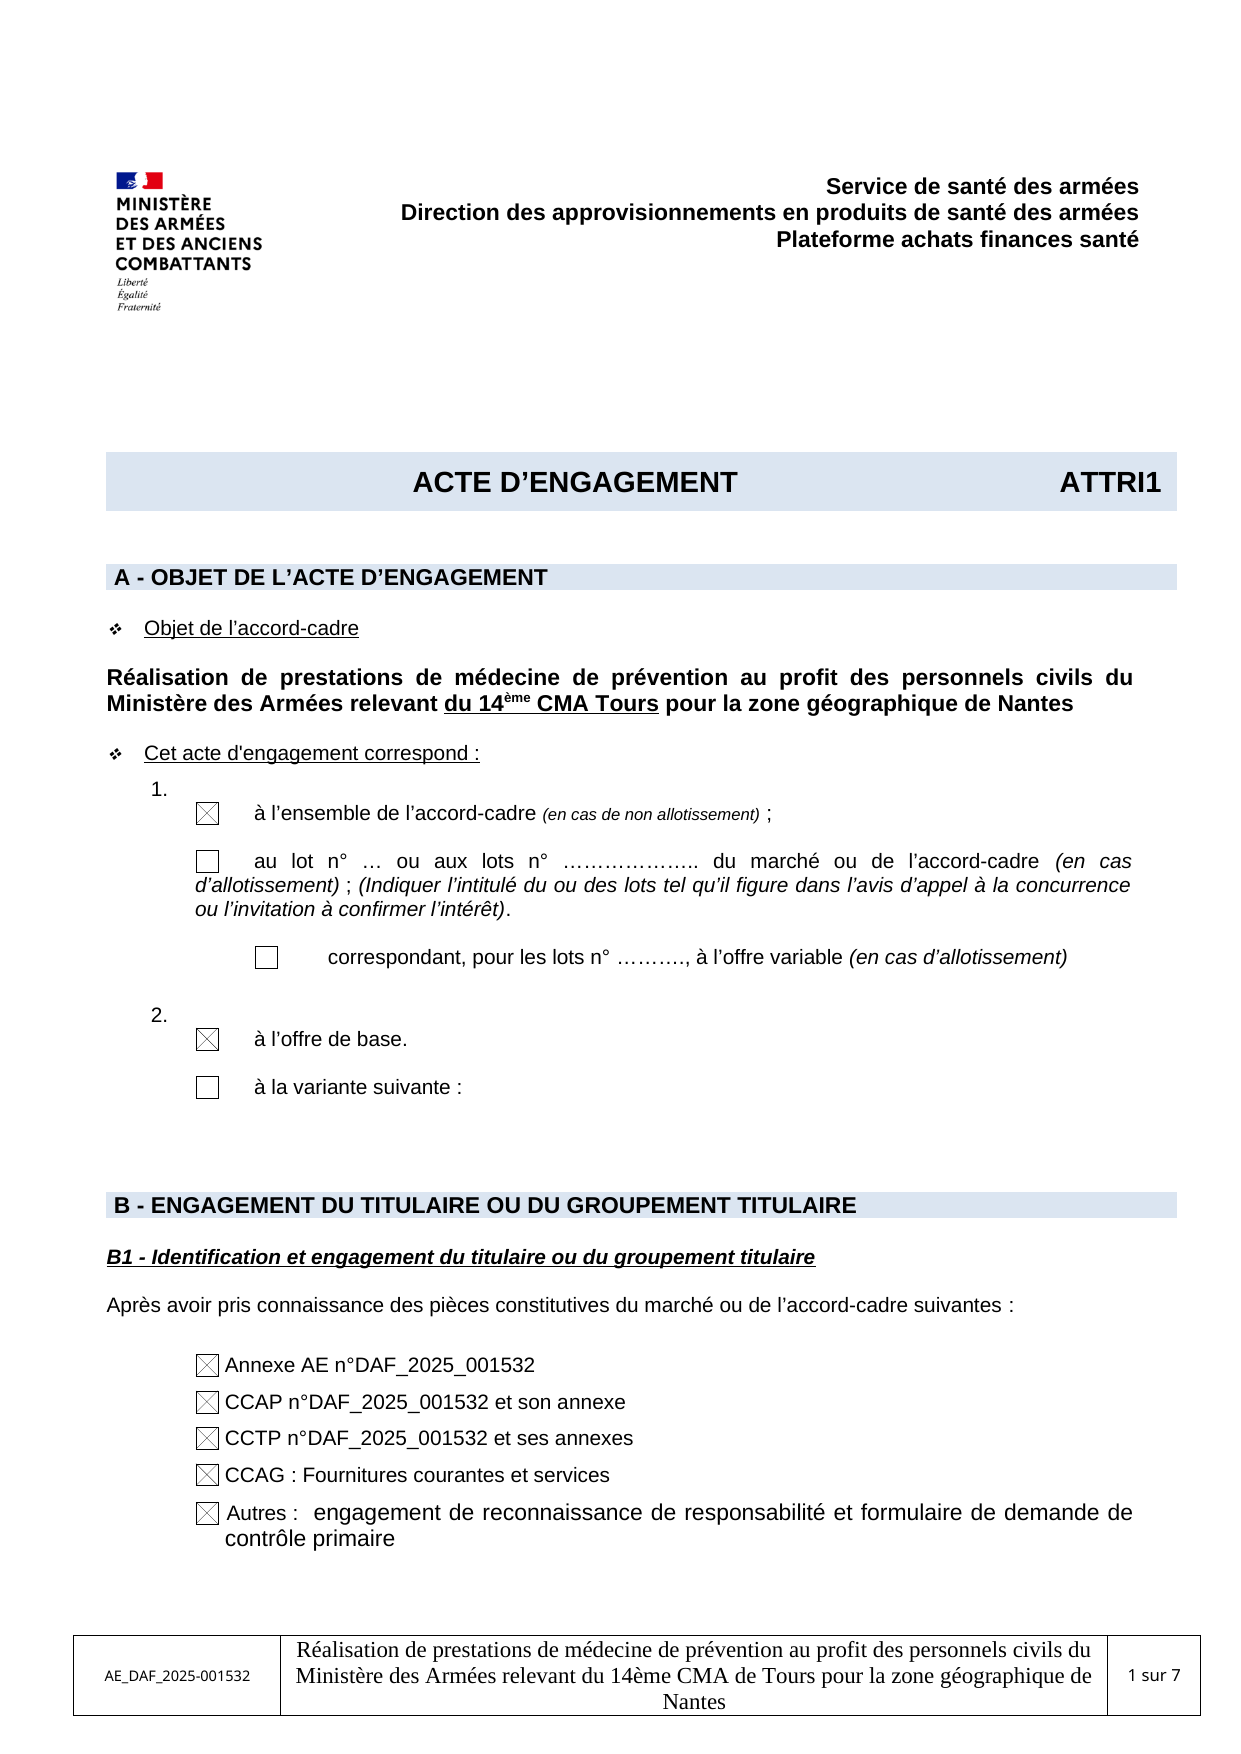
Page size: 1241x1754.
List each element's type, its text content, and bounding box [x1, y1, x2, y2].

text Réalisation de prestations de médecine de prévention au profit des personnels civils du Ministère des Armées relevant du 14ème CMA Tours pour la zone géographique de Nantes [106, 664, 1134, 717]
subtitle B1 - Identification et engagement du titulaire ou du groupement titulaire [106, 1245, 1134, 1269]
text au lot n° … ou aux lots n° ……………….. du marché ou de l’accord-cadre (en cas d’allotissement) ; (Indiquer l’intitulé du ou des lots tel qu’il figure dans l’avis d’appel à la concurrence ou l’invitation à confirmer l’intérêt). [195, 825, 1134, 921]
text Annexe AE n° [195, 1353, 1134, 1377]
text à la variante suivante : [195, 1075, 1134, 1099]
list Cet acte d'engagement correspond : [106, 741, 1134, 765]
table_header ACTE D’ENGAGEMENT [106, 452, 1044, 511]
table_header ATTRI1 [1044, 452, 1177, 511]
picture [106, 164, 275, 321]
table_header B - Engagement du titulaire ou du groupement titulaire [106, 1192, 1177, 1218]
text à l’offre de base. [218, 1027, 1134, 1051]
text Après avoir pris connaissance des pièces constitutives du marché ou de l’accord-cadre suivantes : [106, 1293, 1134, 1317]
text CCTP n° [195, 1426, 1134, 1450]
text Autres : [195, 1499, 1134, 1552]
list Objet de l’accord-cadre [106, 616, 1134, 640]
text à l’ensemble de l’accord-cadre (en cas de non allotissement) ; [195, 801, 1134, 825]
text CCAP n° [218, 1390, 1134, 1414]
text correspondant, pour les lots n° ………., à l’offre variable (en cas d’allotissement) [195, 945, 1134, 969]
table_header A - Objet de l’Acte d’engagement [106, 564, 1177, 590]
text CCAG : [195, 1463, 1134, 1487]
